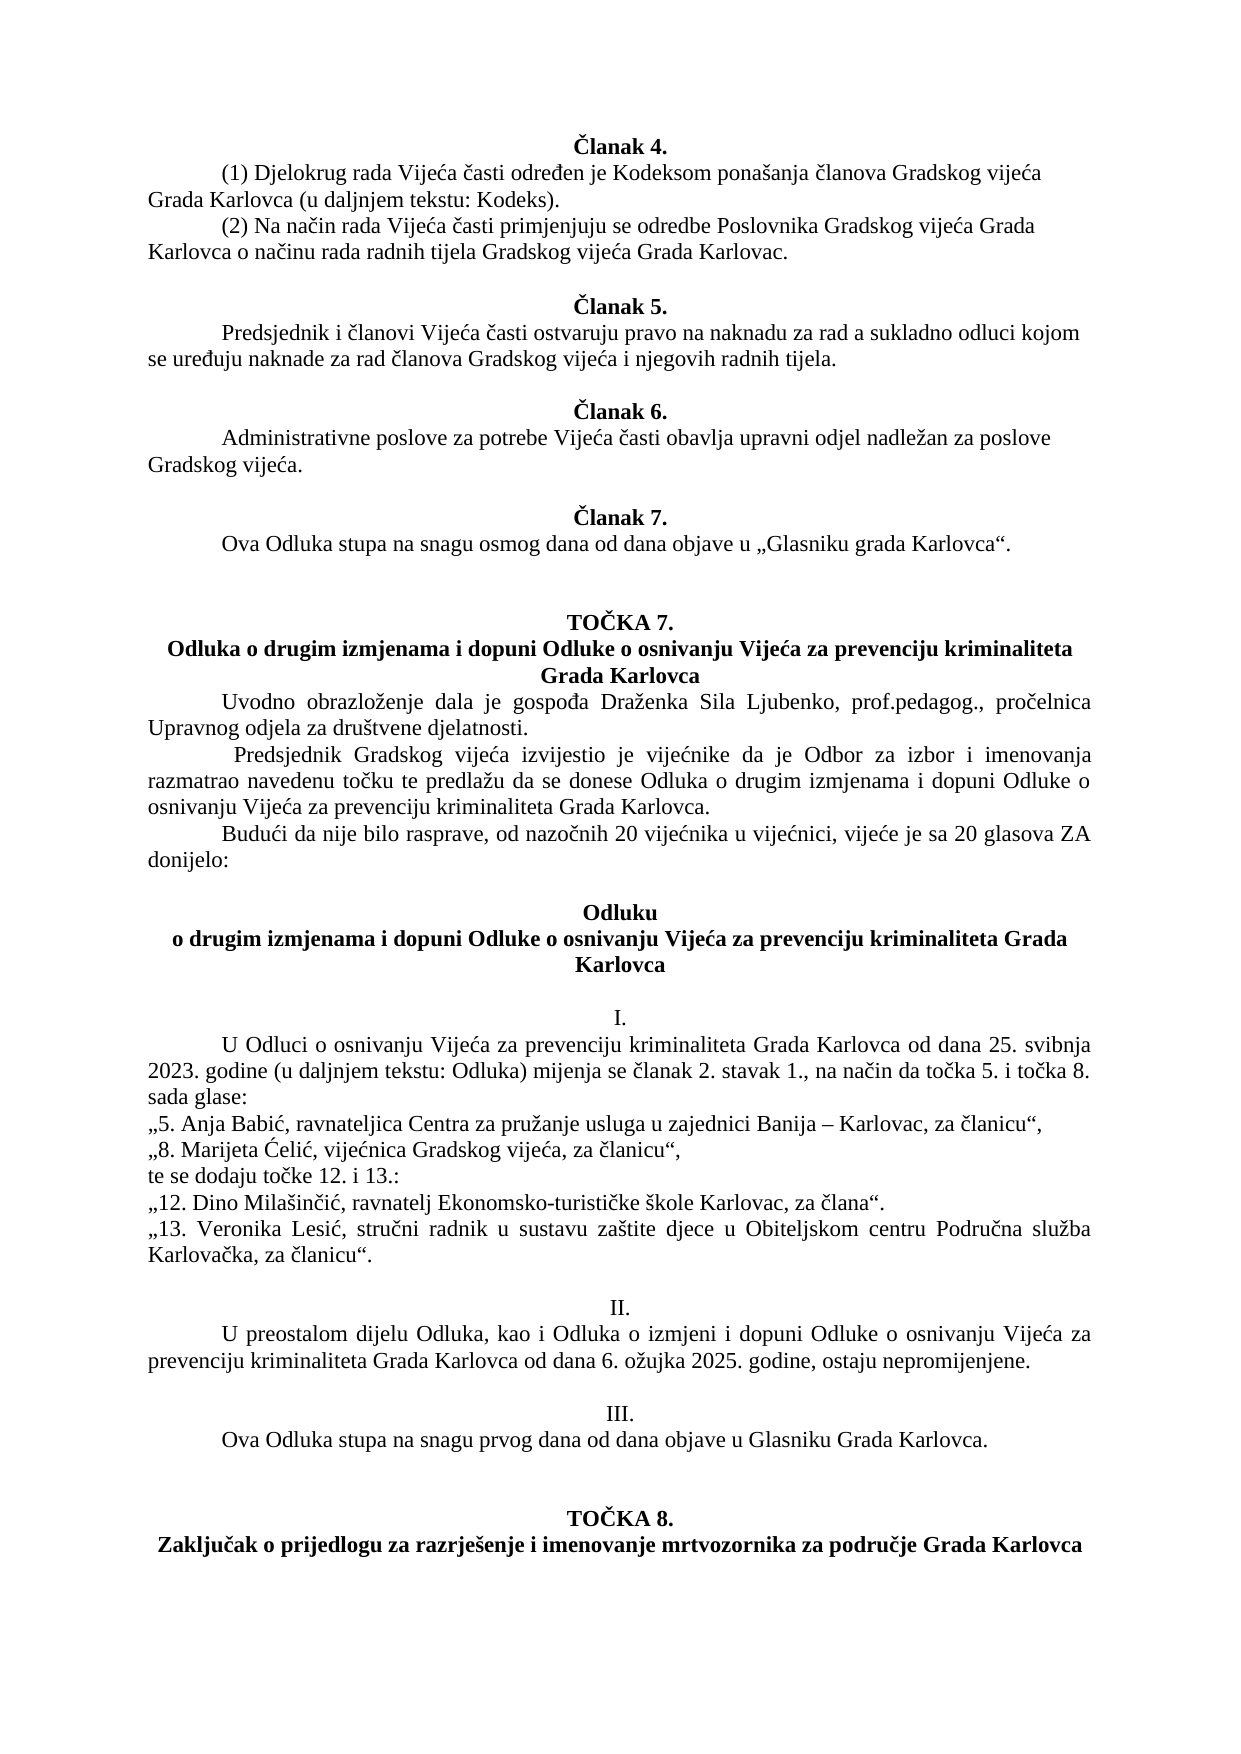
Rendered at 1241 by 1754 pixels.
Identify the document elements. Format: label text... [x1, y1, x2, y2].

text TOČKA 8. [148, 1505, 1093, 1531]
text Ova Odluka stupa na snagu prvog dana od dana objave u Glasniku Grada Karlovca. [148, 1426, 1093, 1452]
text o drugim izmjenama i dopuni Odluke o osnivanju Vijeća za prevenciju kriminaliteta Grada Karlovca [148, 925, 1093, 978]
text Članak 7. [148, 503, 1093, 530]
text Administrativne poslove za potrebe Vijeća časti obavlja upravni odjel nadležan za poslove Gradskog vijeća. [148, 424, 1093, 477]
text I. [148, 1004, 1093, 1031]
text (2) Na način rada Vijeća časti primjenjuju se odredbe Poslovnika Gradskog vijeća Grada Karlovca o načinu rada radnih tijela Gradskog vijeća Grada Karlovac. [148, 212, 1093, 265]
text Predsjednik i članovi Vijeća časti ostvaruju pravo na naknadu za rad a sukladno odluci kojom se uređuju naknade za rad članova Gradskog vijeća i njegovih radnih tijela. [148, 319, 1093, 372]
text Odluku [148, 899, 1093, 925]
text Članak 5. [148, 293, 1093, 319]
text Budući da nije bilo rasprave, od nazočnih 20 vijećnika u vijećnici, vijeće je sa 20 glasova ZA donijelo: [148, 820, 1093, 872]
text „8. Marijeta Ćelić, vijećnica Gradskog vijeća, za članicu“, [148, 1136, 1093, 1162]
text „13. Veronika Lesić, stručni radnik u sustavu zaštite djece u Obiteljskom centru Područna služba Karlovačka, za članicu“. [148, 1215, 1093, 1268]
text Ova Odluka stupa na snagu osmog dana od dana objave u „Glasniku grada Karlovca“. [148, 530, 1093, 556]
text U preostalom dijelu Odluka, kao i Odluka o izmjeni i dopuni Odluke o osnivanju Vijeća za prevenciju kriminaliteta Grada Karlovca od dana 6. ožujka 2025. godine, ostaju nepromijenjene. [148, 1321, 1093, 1373]
text Uvodno obrazloženje dala je gospođa Draženka Sila Ljubenko, prof.pedagog., pročelnica Upravnog odjela za društvene djelatnosti. [148, 688, 1093, 741]
text Odluka o drugim izmjenama i dopuni Odluke o osnivanju Vijeća za prevenciju kriminaliteta Grada Karlovca [148, 635, 1093, 688]
text (1) Djelokrug rada Vijeća časti određen je Kodeksom ponašanja članova Gradskog vijeća Grada Karlovca (u daljnjem tekstu: Kodeks). [148, 159, 1093, 212]
text te se dodaju točke 12. i 13.: [148, 1162, 1093, 1189]
text Predsjednik Gradskog vijeća izvijestio je vijećnike da je Odbor za izbor i imenovanja razmatrao navedenu točku te predlažu da se donese Odluka o drugim izmjenama i dopuni Odluke o osnivanju Vijeća za prevenciju kriminaliteta Grada Karlovca. [148, 741, 1093, 820]
text TOČKA 7. [148, 609, 1093, 635]
text II. [148, 1294, 1093, 1321]
text „5. Anja Babić, ravnateljica Centra za pružanje usluga u zajednici Banija – Karlovac, za članicu“, [148, 1110, 1093, 1136]
text Zaključak o prijedlogu za razrješenje i imenovanje mrtvozornika za područje Grada Karlovca [148, 1531, 1093, 1558]
text Članak 4. [148, 133, 1093, 159]
text III. [148, 1399, 1093, 1426]
text Članak 6. [148, 398, 1093, 424]
text „12. Dino Milašinčić, ravnatelj Ekonomsko-turističke škole Karlovac, za člana“. [148, 1189, 1093, 1215]
text U Odluci o osnivanju Vijeća za prevenciju kriminaliteta Grada Karlovca od dana 25. svibnja 2023. godine (u daljnjem tekstu: Odluka) mijenja se članak 2. stavak 1., na način da točka 5. i točka 8. sada glase: [148, 1031, 1093, 1110]
